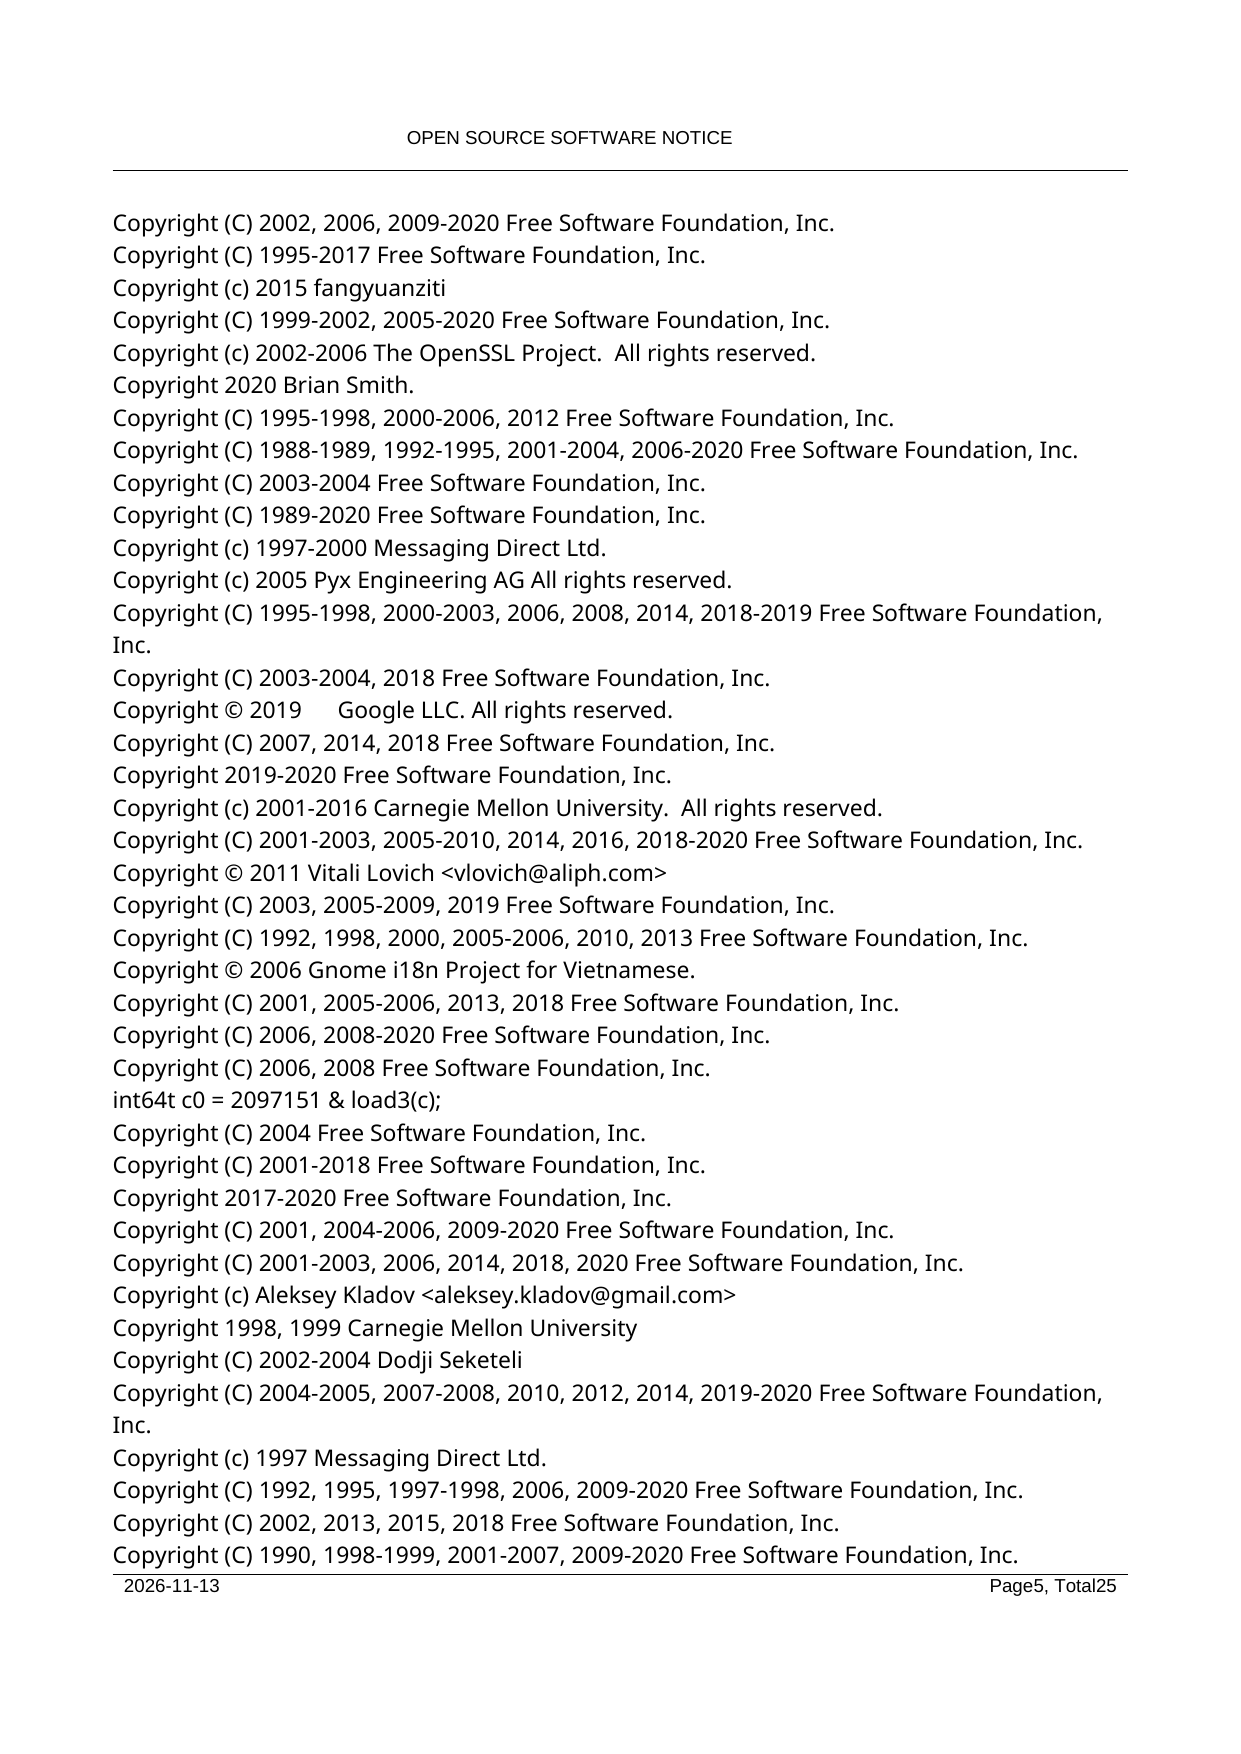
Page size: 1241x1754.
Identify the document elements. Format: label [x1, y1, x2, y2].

text [112, 206, 1128, 1571]
